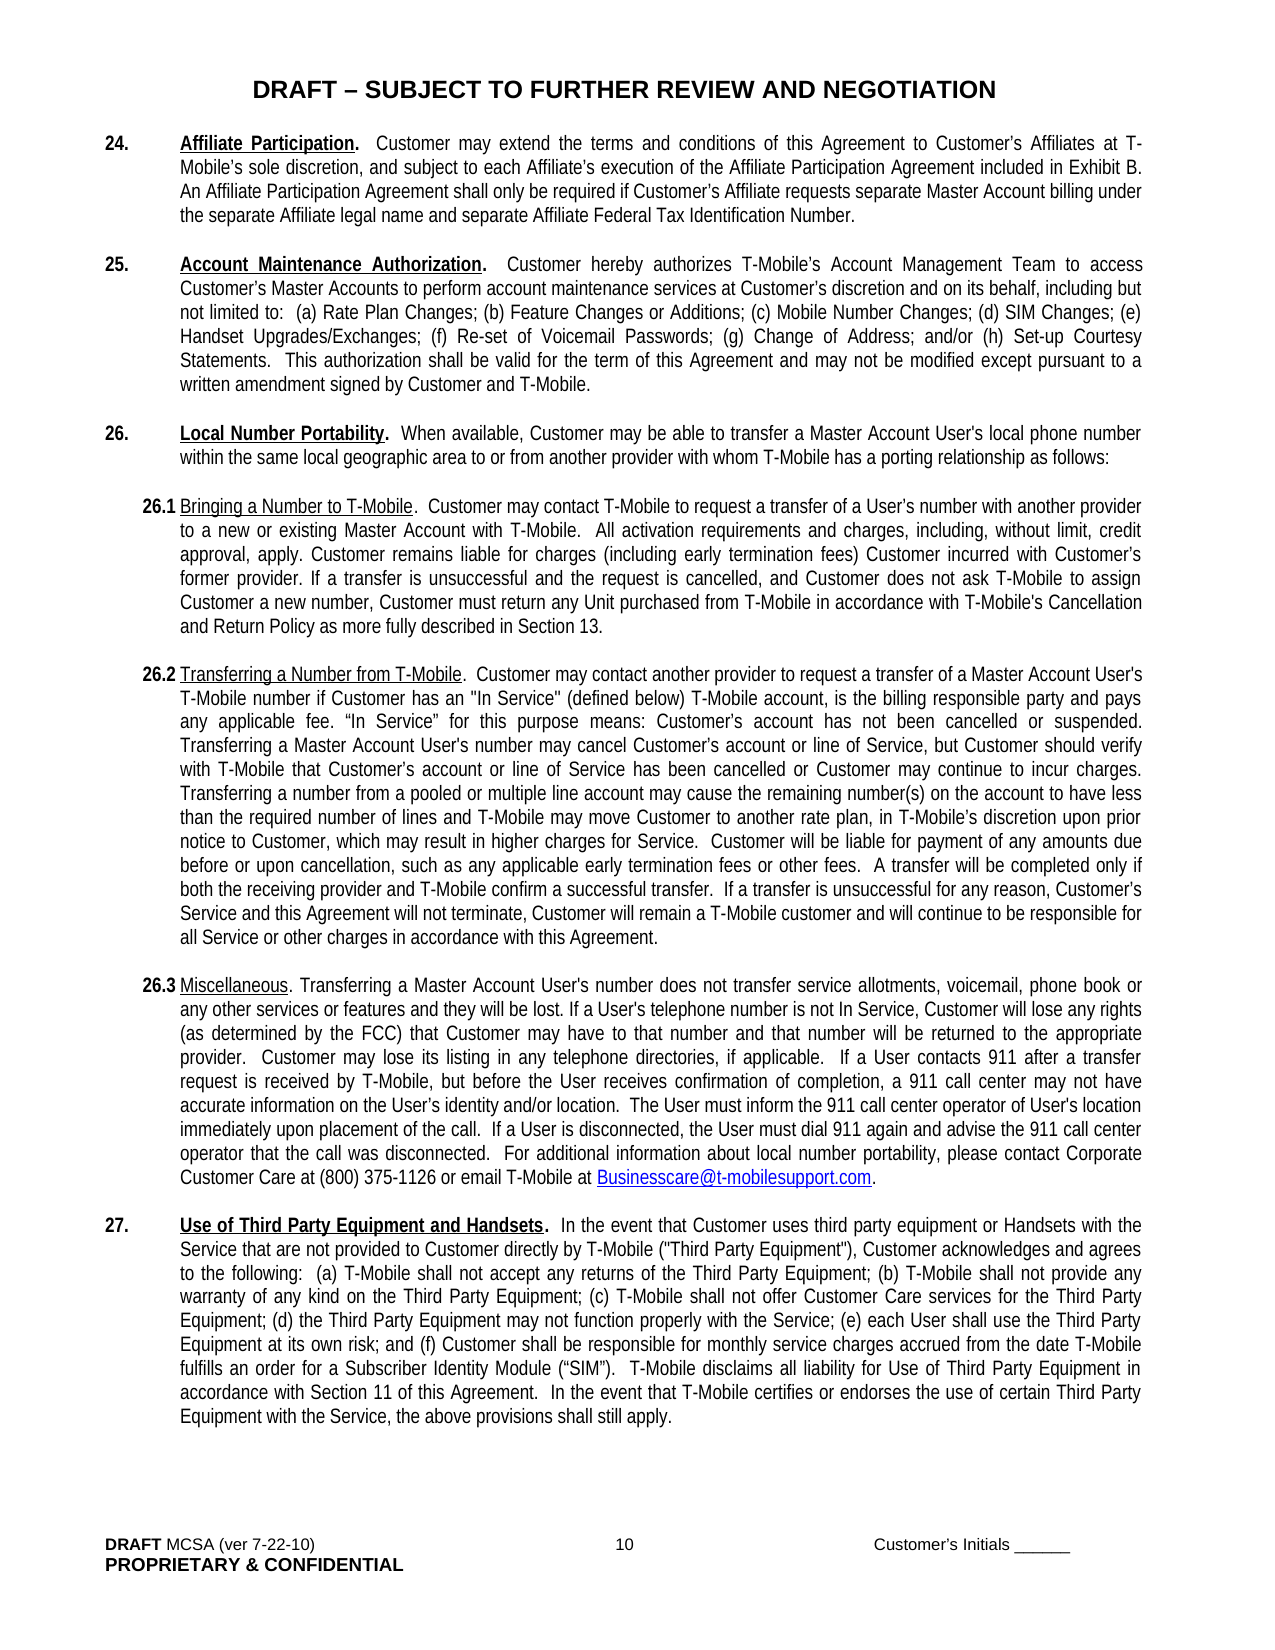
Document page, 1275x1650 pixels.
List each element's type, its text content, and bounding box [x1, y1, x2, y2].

list Account Maintenance Authorization. Customer hereby authorizes T-Mobile’s Account Management Team to access Customer’s Master Accounts to perform account maintenance services at Customer’s discretion and on its behalf, including but not limited to: (a) Rate Plan Changes; (b) Feature Changes or Additions; (c) Mobile Number Changes; (d) SIM Changes; (e) Handset Upgrades/Exchanges; (f) Re-set of Voicemail Passwords; (g) Change of Address; and/or (h) Set-up Courtesy Statements. This authorization shall be valid for the term of this Agreement and may not be modified except pursuant to a written amendment signed by Customer and T-Mobile. [105, 252, 1144, 396]
text 26.2 Transferring a Number from T-Mobile. Customer may contact another provider to request a transfer of a Master Account User's T-Mobile number if Customer has an ''In Service'' (defined below) T-Mobile account, is the billing responsible party and pays any applicable fee. “In Service” for this purpose means: Customer’s account has not been cancelled or suspended. Transferring a Master Account User's number may cancel Customer’s account or line of Service, but Customer should verify with T-Mobile that Customer’s account or line of Service has been cancelled or Customer may continue to incur charges. Transferring a number from a pooled or multiple line account may cause the remaining number(s) on the account to have less than the required number of lines and T-Mobile may move Customer to another rate plan, in T-Mobile’s discretion upon prior notice to Customer, which may result in higher charges for Service. Customer will be liable for payment of any amounts due before or upon cancellation, such as any applicable early termination fees or other fees. A transfer will be completed only if both the receiving provider and T-Mobile confirm a successful transfer. If a transfer is unsuccessful for any reason, Customer’s Service and this Agreement will not terminate, Customer will remain a T-Mobile customer and will continue to be responsible for all Service or other charges in accordance with this Agreement. [142, 661, 1144, 949]
text 26.1 Bringing a Number to T-Mobile. Customer may contact T-Mobile to request a transfer of a User’s number with another provider to a new or existing Master Account with T-Mobile. All activation requirements and charges, including, without limit, credit approval, apply. Customer remains liable for charges (including early termination fees) Customer incurred with Customer’s former provider. If a transfer is unsuccessful and the request is cancelled, and Customer does not ask T-Mobile to assign Customer a new number, Customer must return any Unit purchased from T-Mobile in accordance with T-Mobile's Cancellation and Return Policy as more fully described in Section 13. [142, 494, 1144, 637]
list Local Number Portability. When available, Customer may be able to transfer a Master Account User's local phone number within the same local geographic area to or from another provider with whom T-Mobile has a porting relationship as follows: [105, 421, 1144, 469]
text 26.3 Miscellaneous. Transferring a Master Account User's number does not transfer service allotments, voicemail, phone book or any other services or features and they will be lost. If a User's telephone number is not In Service, Customer will lose any rights (as determined by the FCC) that Customer may have to that number and that number will be returned to the appropriate provider. Customer may lose its listing in any telephone directories, if applicable. If a User contacts 911 after a transfer request is received by T-Mobile, but before the User receives confirmation of completion, a 911 call center may not have accurate information on the User’s identity and/or location. The User must inform the 911 call center operator of User's location immediately upon placement of the call. If a User is disconnected, the User must dial 911 again and advise the 911 call center operator that the call was disconnected. For additional information about local number portability, please contact Corporate Customer Care at (800) 375-1126 or email T-Mobile at Businesscare@t-mobilesupport.com. [142, 973, 1144, 1188]
list Use of Third Party Equipment and Handsets. In the event that Customer uses third party equipment or Handsets with the Service that are not provided to Customer directly by T-Mobile ("Third Party Equipment"), Customer acknowledges and agrees to the following: (a) T-Mobile shall not accept any returns of the Third Party Equipment; (b) T-Mobile shall not provide any warranty of any kind on the Third Party Equipment; (c) T-Mobile shall not offer Customer Care services for the Third Party Equipment; (d) the Third Party Equipment may not function properly with the Service; (e) each User shall use the Third Party Equipment at its own risk; and (f) Customer shall be responsible for monthly service charges accrued from the date T-Mobile fulfills an order for a Subscriber Identity Module (“SIM”). T-Mobile disclaims all liability for Use of Third Party Equipment in accordance with Section 11 of this Agreement. In the event that T-Mobile certifies or endorses the use of certain Third Party Equipment with the Service, the above provisions shall still apply. [105, 1212, 1144, 1428]
list Affiliate Participation. Customer may extend the terms and conditions of this Agreement to Customer’s Affiliates at T-Mobile’s sole discretion, and subject to each Affiliate’s execution of the Affiliate Participation Agreement included in Exhibit B. An Affiliate Participation Agreement shall only be required if Customer’s Affiliate requests separate Master Account billing under the separate Affiliate legal name and separate Affiliate Federal Tax Identification Number. [105, 131, 1144, 227]
